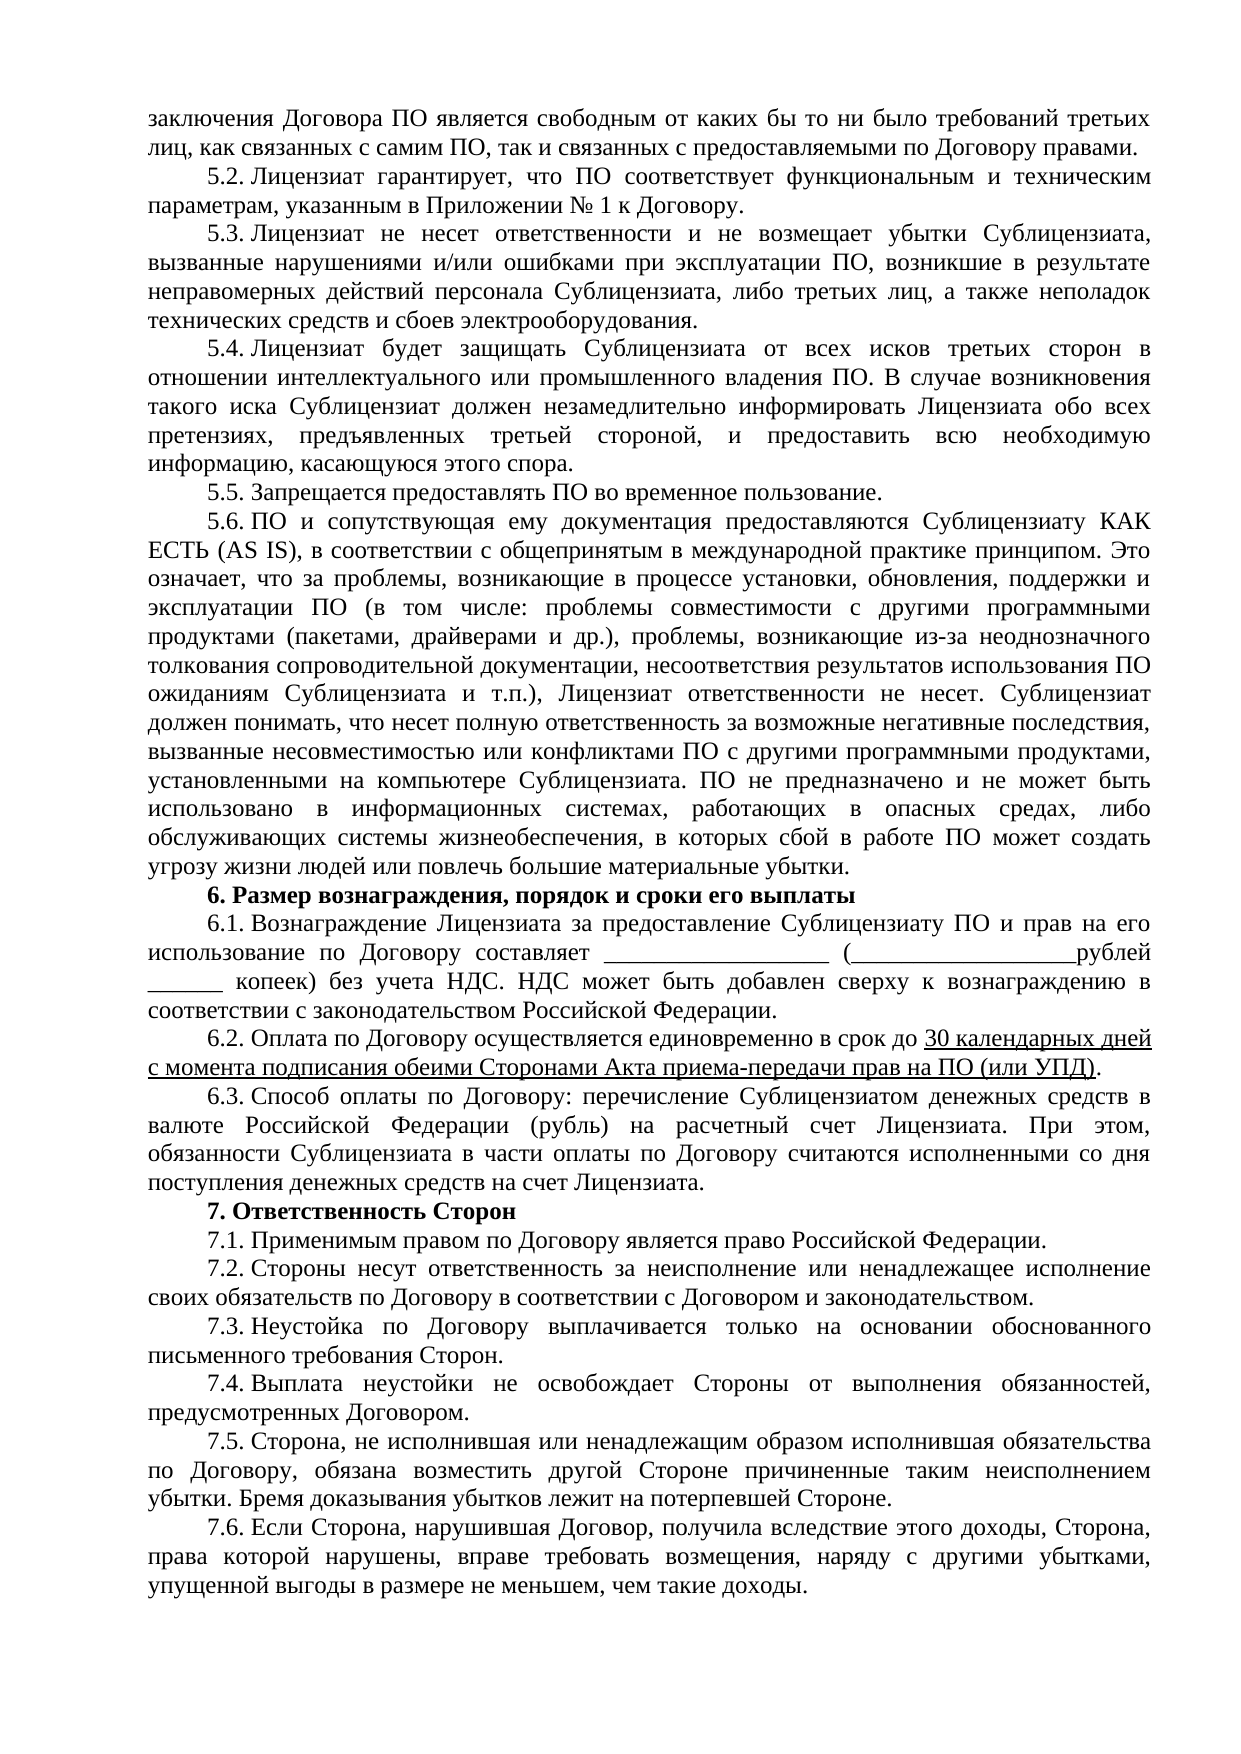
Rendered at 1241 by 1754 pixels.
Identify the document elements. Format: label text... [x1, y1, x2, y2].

text 7.3. Неустойка по Договору выплачивается только на основании обоснованного письменного требования Сторон. [148, 1311, 1152, 1368]
text 6.2. Оплата по Договору осуществляется единовременно в срок до 30 календарных дней с момента подписания обеими Сторонами Акта приема-передачи прав на ПО (или УПД). [148, 1023, 1152, 1081]
text 6.3. Способ оплаты по Договору: перечисление Сублицензиатом денежных средств в валюте Российской Федерации (рубль) на расчетный счет Лицензиата. При этом, обязанности Сублицензиата в части оплаты по Договору считаются исполненными со дня поступления денежных средств на счет Лицензиата. [148, 1081, 1152, 1196]
text 5.3. Лицензиат не несет ответственности и не возмещает убытки Сублицензиата, вызванные нарушениями и/или ошибками при эксплуатации ПО, возникшие в результате неправомерных действий персонала Сублицензиата, либо третьих лиц, а также неполадок технических средств и сбоев электрооборудования. [148, 218, 1152, 333]
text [148, 103, 1152, 161]
text 7.5. Сторона, не исполнившая или ненадлежащим образом исполнившая обязательства по Договору, обязана возместить другой Стороне причиненные таким неисполнением убытки. Бремя доказывания убытков лежит на потерпевшей Стороне. [148, 1426, 1152, 1512]
subtitle 7. Ответственность Сторон [207, 1196, 1152, 1225]
subtitle 6. Размер вознаграждения, порядок и сроки его выплаты [207, 880, 1152, 908]
text 7.2. Стороны несут ответственность за неисполнение или ненадлежащее исполнение своих обязательств по Договору в соответствии с Договором и законодательством. [148, 1253, 1152, 1311]
text 7.1. Применимым правом по Договору является право Российской Федерации. [148, 1225, 1152, 1253]
text 7.4. Выплата неустойки не освобождает Стороны от выполнения обязанностей, предусмотренных Договором. [148, 1368, 1152, 1426]
text 5.2. Лицензиат гарантирует, что ПО соответствует функциональным и техническим параметрам, указанным в Приложении № 1 к Договору. [148, 161, 1152, 218]
text 6.1. Вознаграждение Лицензиата за предоставление Сублицензиату ПО и прав на его использование по Договору составляет __________________ (__________________рублей ______ копеек) без учета НДС. НДС может быть добавлен сверху к вознаграждению в соответствии с законодательством Российской Федерации. [148, 908, 1152, 1023]
text 5.4. Лицензиат будет защищать Сублицензиата от всех исков третьих сторон в отношении интеллектуального или промышленного владения ПО. В случае возникновения такого иска Сублицензиат должен незамедлительно информировать Лицензиата обо всех претензиях, предъявленных третьей стороной, и предоставить всю необходимую информацию, касающуюся этого спора. [148, 333, 1152, 477]
text 7.6. Если Сторона, нарушившая Договор, получила вследствие этого доходы, Сторона, права которой нарушены, вправе требовать возмещения, наряду с другими убытками, упущенной выгоды в размере не меньшем, чем такие доходы. [148, 1512, 1152, 1598]
text 5.6. ПО и сопутствующая ему документация предоставляются Сублицензиату КАК ЕСТЬ (AS IS), в соответствии с общепринятым в международной практике принципом. Это означает, что за проблемы, возникающие в процессе установки, обновления, поддержки и эксплуатации ПО (в том числе: проблемы совместимости с другими программными продуктами (пакетами, драйверами и др.), проблемы, возникающие из-за неоднозначного толкования сопроводительной документации, несоответствия результатов использования ПО ожиданиям Сублицензиата и т.п.), Лицензиат ответственности не несет. Сублицензиат должен понимать, что несет полную ответственность за возможные негативные последствия, вызванные несовместимостью или конфликтами ПО с другими программными продуктами, установленными на компьютере Сублицензиата. ПО не предназначено и не может быть использовано в информационных системах, работающих в опасных средах, либо обслуживающих системы жизнеобеспечения, в которых сбой в работе ПО может создать угрозу жизни людей или повлечь большие материальные убытки. [148, 506, 1152, 880]
text 5.5. Запрещается предоставлять ПО во временное пользование. [148, 477, 1152, 506]
